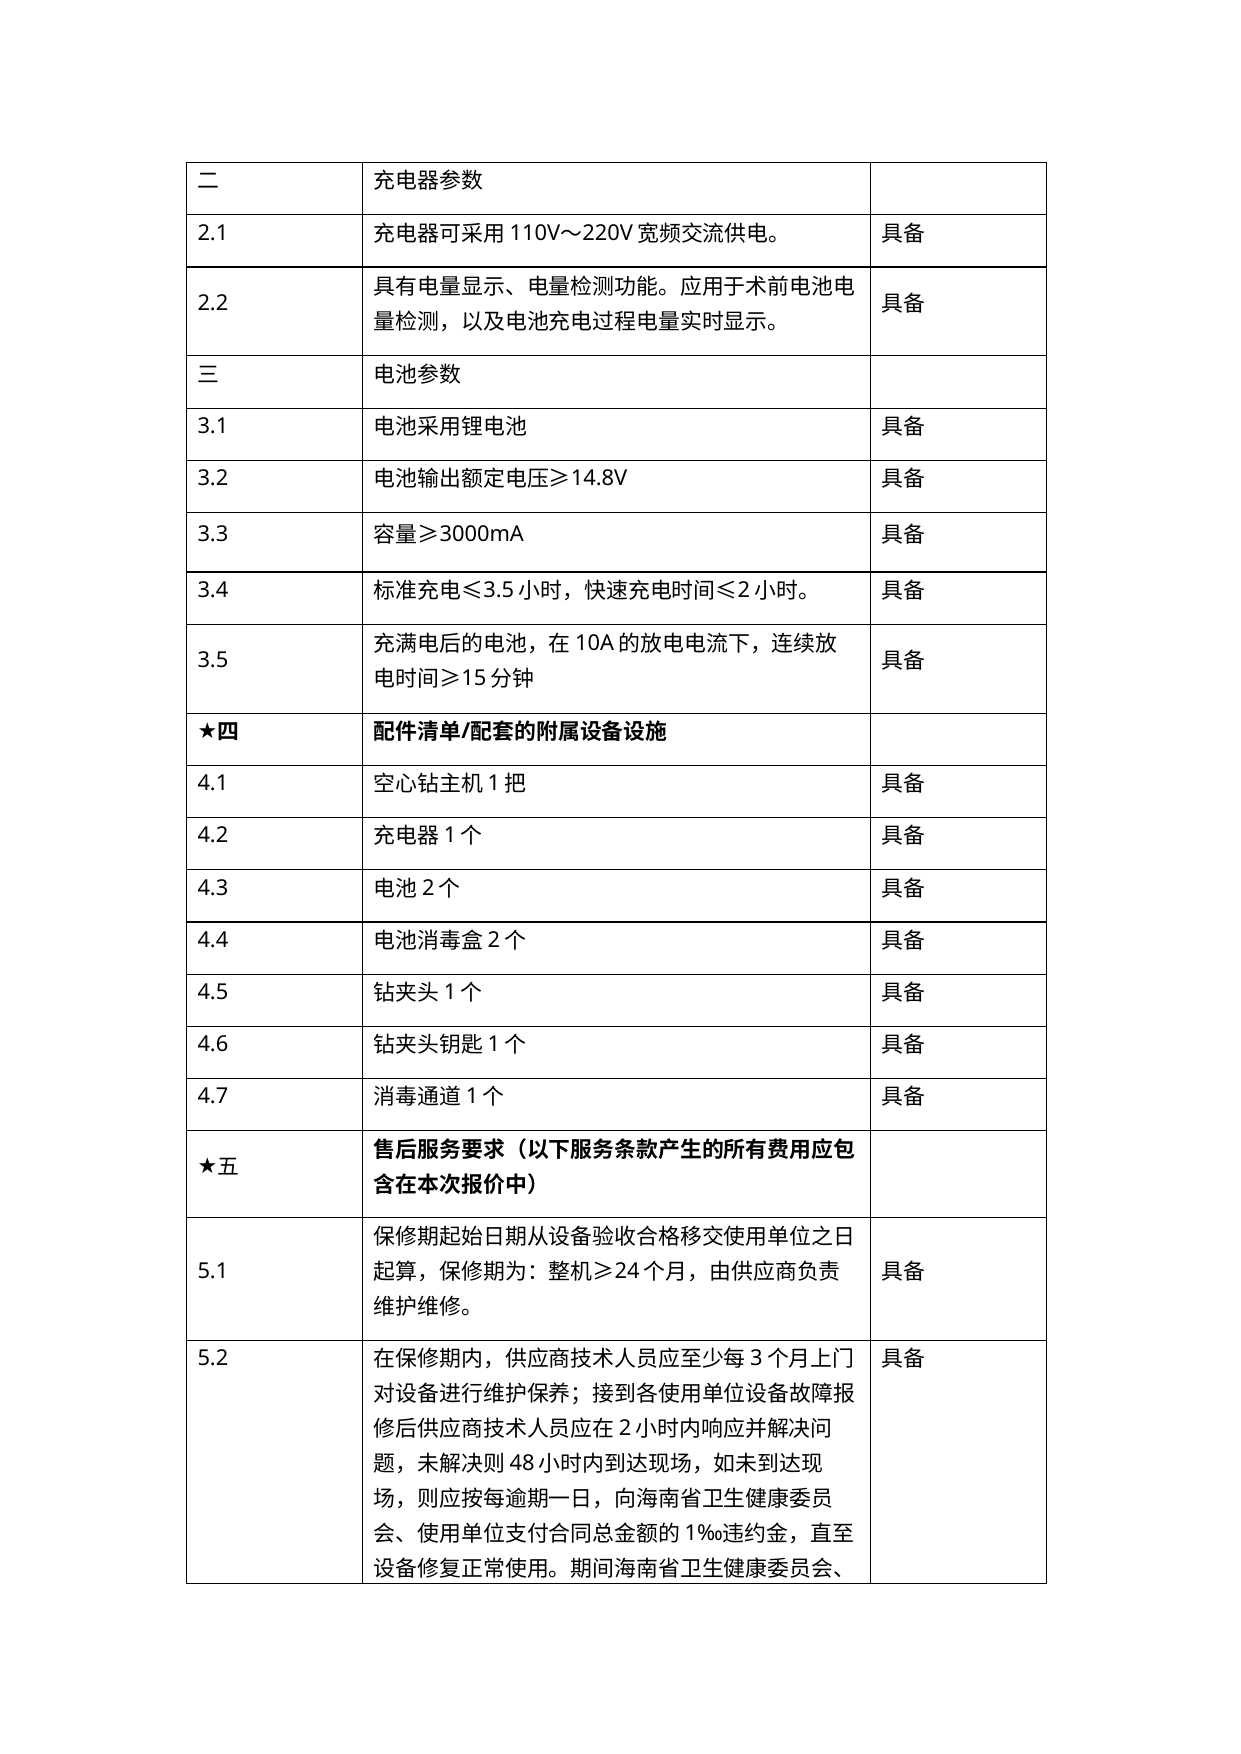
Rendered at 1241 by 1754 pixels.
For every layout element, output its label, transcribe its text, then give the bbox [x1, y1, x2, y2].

table_cell 2.1 [187, 215, 362, 266]
table_cell 4.3 [187, 870, 362, 921]
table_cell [363, 1341, 870, 1583]
table_cell ★四 [187, 714, 362, 765]
table_cell 二 [187, 163, 362, 214]
table_cell 消毒通道1个 [363, 1079, 870, 1130]
table_cell 电池采用锂电池 [363, 409, 870, 460]
table_cell 具备 [871, 975, 1046, 1026]
table_cell 电池输出额定电压≥14.8V [363, 461, 870, 512]
table_cell 4.6 [187, 1027, 362, 1078]
table_cell 具备 [871, 268, 1046, 355]
table_cell 具备 [871, 870, 1046, 921]
table_cell [871, 714, 1046, 765]
table_cell [871, 1131, 1046, 1217]
table_cell 3.3 [187, 513, 362, 571]
table_cell 具备 [871, 1341, 1046, 1583]
table_cell 电池参数 [363, 356, 870, 408]
table_cell 2.2 [187, 268, 362, 355]
table_cell 具备 [871, 766, 1046, 817]
table_cell 具备 [871, 818, 1046, 869]
table_cell 具备 [871, 513, 1046, 571]
table_cell 3.2 [187, 461, 362, 512]
table_cell 具有电量显示、电量检测功能。应用于术前电池电量检测，以及电池充电过程电量实时显示。 [363, 268, 870, 355]
table_cell 具备 [871, 923, 1046, 973]
table_cell 容量≥3000mA [363, 513, 870, 571]
table_cell 钻夹头1个 [363, 975, 870, 1026]
table_cell 3.5 [187, 625, 362, 713]
table_cell 电池消毒盒2个 [363, 923, 870, 973]
table_cell 售后服务要求（以下服务条款产生的所有费用应包含在本次报价中） [363, 1131, 870, 1217]
table_cell 充电器1个 [363, 818, 870, 869]
table_cell 具备 [871, 461, 1046, 512]
table_cell 3.1 [187, 409, 362, 460]
table_cell 标准充电≤3.5小时，快速充电时间≤2小时。 [363, 573, 870, 623]
table_cell 具备 [871, 1079, 1046, 1130]
table_cell 具备 [871, 1027, 1046, 1078]
table_cell 钻夹头钥匙1个 [363, 1027, 870, 1078]
table_cell 3.4 [187, 573, 362, 623]
table_cell 配件清单/配套的附属设备设施 [363, 714, 870, 765]
table_cell 充电器参数 [363, 163, 870, 214]
table_cell 4.1 [187, 766, 362, 817]
table_cell 具备 [871, 215, 1046, 266]
table_cell 5.1 [187, 1218, 362, 1339]
table_cell 具备 [871, 573, 1046, 623]
table_cell 电池2个 [363, 870, 870, 921]
table_cell 具备 [871, 1218, 1046, 1339]
table_cell 充电器可采用110V～220V宽频交流供电。 [363, 215, 870, 266]
table_cell 4.5 [187, 975, 362, 1026]
table_cell 4.7 [187, 1079, 362, 1130]
table_cell [871, 356, 1046, 408]
table_cell 空心钻主机1把 [363, 766, 870, 817]
table_cell 三 [187, 356, 362, 408]
table_cell 4.2 [187, 818, 362, 869]
table_cell 充满电后的电池，在10A的放电电流下，连续放电时间≥15分钟 [363, 625, 870, 713]
table_cell 5.2 [187, 1341, 362, 1583]
table_cell ★五 [187, 1131, 362, 1217]
table_cell [871, 163, 1046, 214]
table_cell 具备 [871, 409, 1046, 460]
table_cell 4.4 [187, 923, 362, 973]
table_cell 保修期起始日期从设备验收合格移交使用单位之日起算，保修期为：整机≥24个月，由供应商负责维护维修。 [363, 1218, 870, 1339]
table_cell 具备 [871, 625, 1046, 713]
